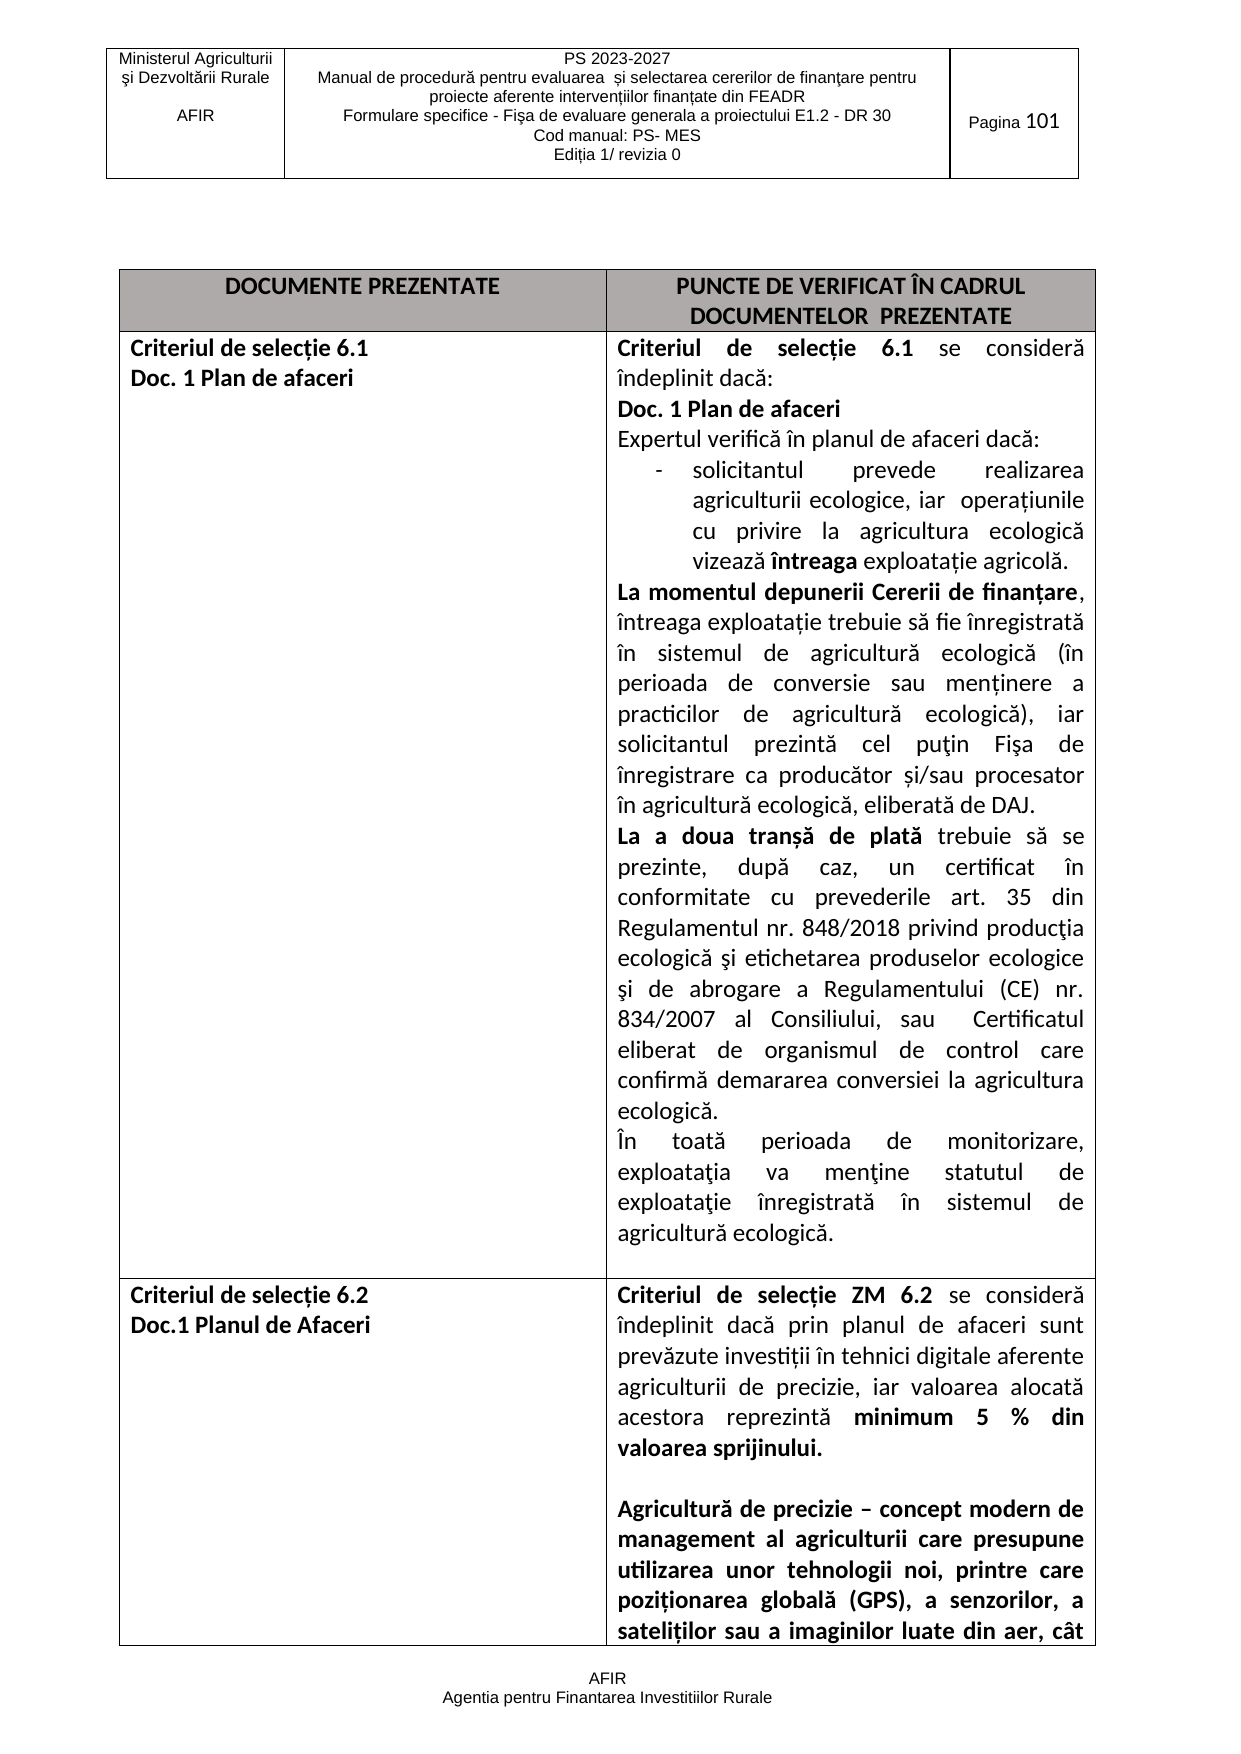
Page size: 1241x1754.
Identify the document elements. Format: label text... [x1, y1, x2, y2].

table_cell Criteriul de selecție 6.1 Doc. 1 Plan de afaceri [120, 332, 606, 1278]
table_header DOCUMENTE PREZENTATE [120, 270, 606, 331]
table_cell Criteriul de selecție 6.2 Doc.1 Planul de Afaceri [120, 1279, 606, 1645]
table_header PUNCTE DE VERIFICAT ÎN CADRUL DOCUMENTELOR PREZENTATE [607, 270, 1095, 331]
table_cell Criteriul de selecție 6.1 se consideră îndeplinit dacă: Doc. 1 Plan de afaceri Expertul verifică în planul de afaceri dacă: solicitantul prevede realizarea agriculturii ecologice, iar operațiunile cu privire la agricultura ecologică vizează întreaga exploatație agricolă. La momentul depunerii Cererii de finanțare, întreaga exploatație trebuie să fie înregistrată în sistemul de agricultură ecologică (în perioada de conversie sau menținere a practicilor de agricultură ecologică), iar solicitantul prezintă cel puţin Fişa de înregistrare ca producător și/sau procesator în agricultură ecologică, eliberată de DAJ. La a doua tranșă de plată trebuie să se prezinte, după caz, un certificat în conformitate cu prevederile art. 35 din Regulamentul nr. 848/2018 privind producţia ecologică şi etichetarea produselor ecologice şi de abrogare a Regulamentului (CE) nr. 834/2007 al Consiliului, sau Certificatul eliberat de organismul de control care confirmă demararea conversiei la agricultura ecologică. În toată perioada de monitorizare, exploataţia va menţine statutul de exploataţie înregistrată în sistemul de agricultură ecologică. [607, 332, 1095, 1278]
